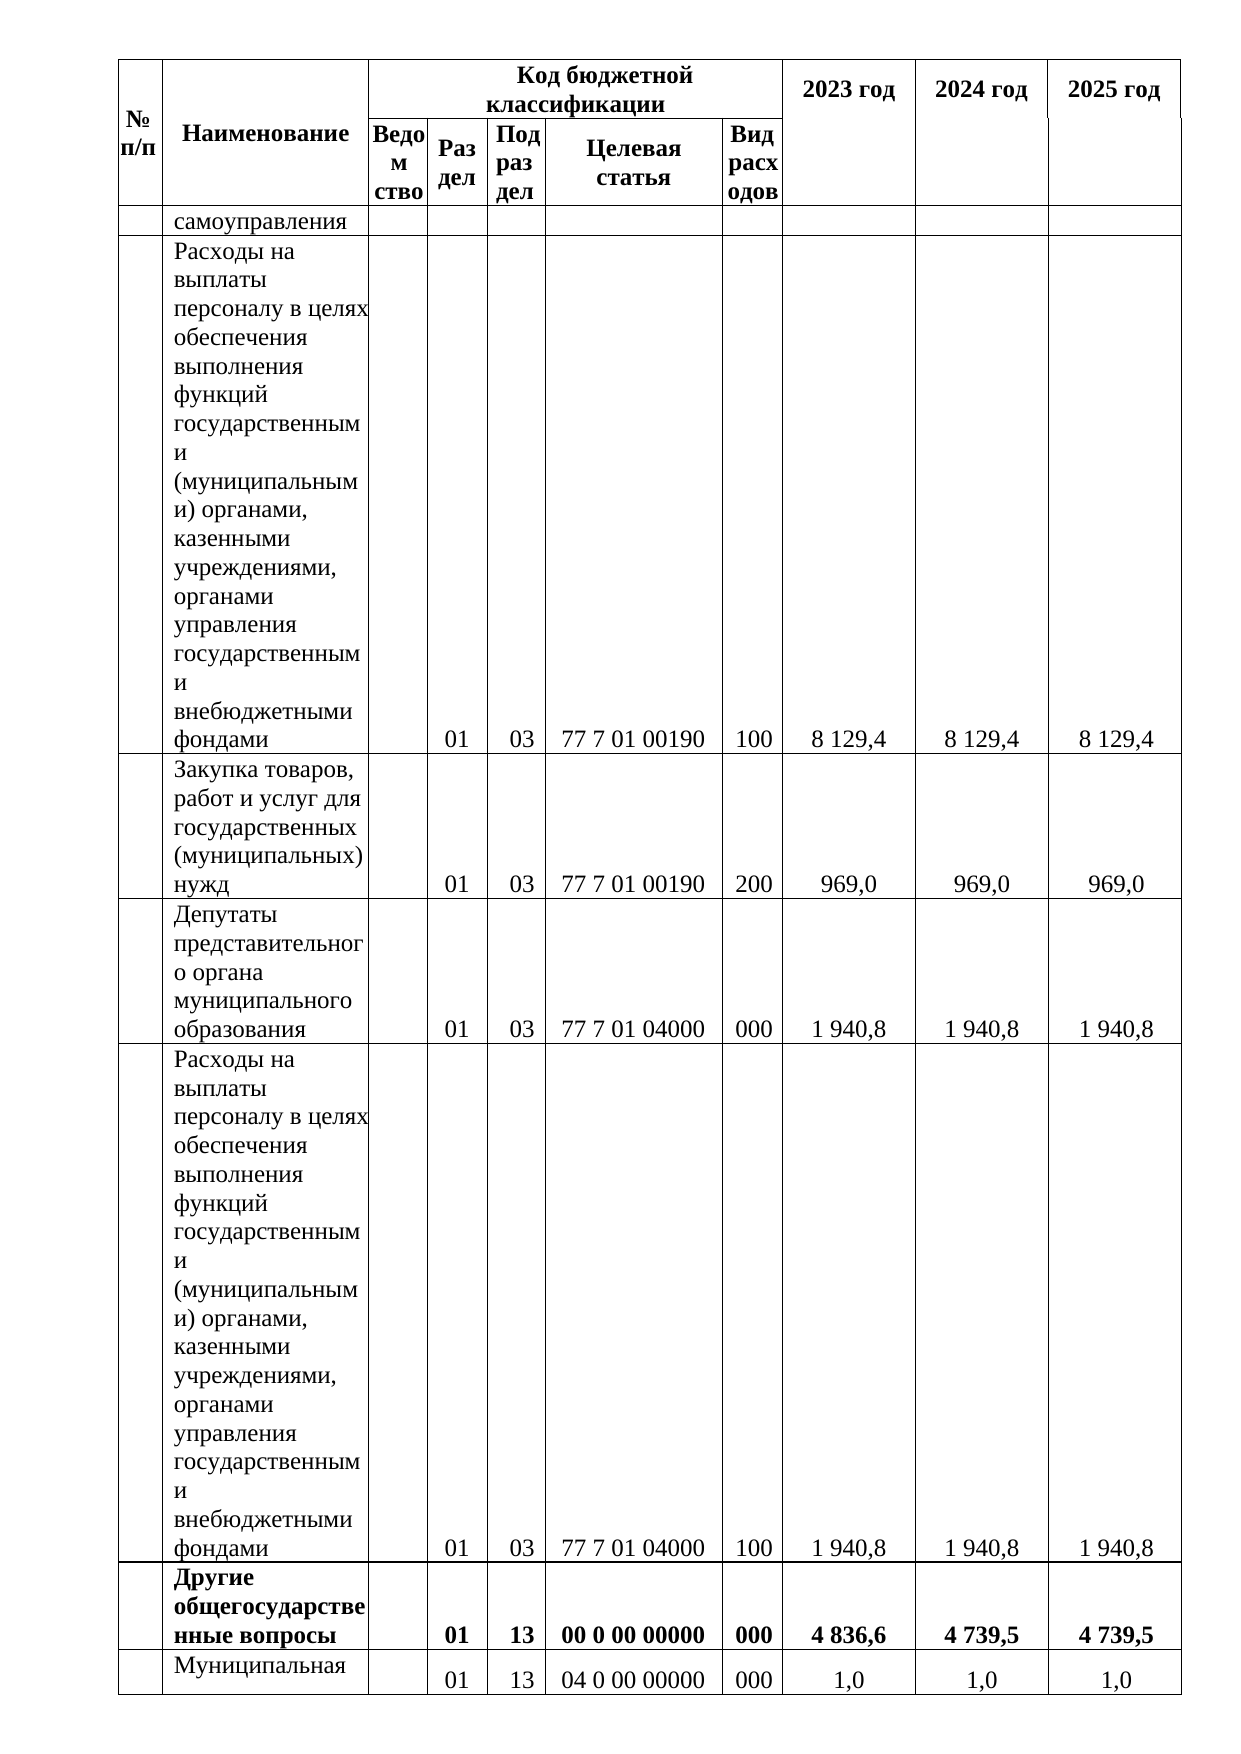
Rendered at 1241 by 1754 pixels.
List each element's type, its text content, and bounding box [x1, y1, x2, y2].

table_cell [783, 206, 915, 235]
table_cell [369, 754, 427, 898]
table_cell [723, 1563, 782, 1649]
table_cell Под раз дел [488, 119, 545, 205]
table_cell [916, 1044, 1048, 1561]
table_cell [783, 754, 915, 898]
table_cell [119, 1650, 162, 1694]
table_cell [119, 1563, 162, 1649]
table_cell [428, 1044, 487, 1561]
table_cell Целевая статья [546, 119, 722, 205]
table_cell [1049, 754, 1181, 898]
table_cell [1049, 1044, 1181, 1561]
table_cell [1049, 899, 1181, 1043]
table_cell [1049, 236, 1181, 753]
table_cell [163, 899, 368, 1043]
table_cell Раз дел [428, 119, 487, 205]
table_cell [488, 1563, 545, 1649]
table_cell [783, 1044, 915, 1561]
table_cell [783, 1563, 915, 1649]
table_cell Ведом ство [369, 119, 427, 205]
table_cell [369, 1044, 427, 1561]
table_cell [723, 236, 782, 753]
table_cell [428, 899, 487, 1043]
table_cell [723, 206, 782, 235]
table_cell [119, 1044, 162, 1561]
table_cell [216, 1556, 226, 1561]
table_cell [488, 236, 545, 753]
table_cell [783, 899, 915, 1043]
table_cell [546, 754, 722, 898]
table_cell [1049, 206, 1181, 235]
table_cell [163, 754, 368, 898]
table_header 2025 год [1048, 60, 1180, 118]
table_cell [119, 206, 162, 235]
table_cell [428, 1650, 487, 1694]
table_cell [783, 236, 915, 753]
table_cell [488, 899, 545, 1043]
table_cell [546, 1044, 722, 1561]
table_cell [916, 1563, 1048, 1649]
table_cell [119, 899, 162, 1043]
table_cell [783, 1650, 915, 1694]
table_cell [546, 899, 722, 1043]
table_cell Вид расходов [723, 119, 782, 205]
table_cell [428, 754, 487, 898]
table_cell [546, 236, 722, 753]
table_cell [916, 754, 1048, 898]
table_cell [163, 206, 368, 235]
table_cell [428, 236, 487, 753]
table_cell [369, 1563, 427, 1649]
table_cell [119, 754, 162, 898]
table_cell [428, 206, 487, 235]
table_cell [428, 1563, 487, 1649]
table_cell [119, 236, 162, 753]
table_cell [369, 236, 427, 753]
table_cell [783, 118, 915, 205]
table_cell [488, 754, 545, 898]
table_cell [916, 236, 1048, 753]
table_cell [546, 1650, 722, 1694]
table_header Код бюджетной классификации [369, 60, 782, 118]
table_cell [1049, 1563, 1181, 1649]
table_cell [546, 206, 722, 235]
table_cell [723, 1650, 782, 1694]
table_header Наименование [163, 60, 368, 205]
table_cell [1049, 118, 1181, 205]
table_header № п/п [119, 60, 162, 205]
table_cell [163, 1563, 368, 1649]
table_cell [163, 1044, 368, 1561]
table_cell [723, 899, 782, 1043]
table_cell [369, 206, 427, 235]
table_header 2023 год [783, 60, 915, 118]
table_header 2024 год [916, 60, 1047, 118]
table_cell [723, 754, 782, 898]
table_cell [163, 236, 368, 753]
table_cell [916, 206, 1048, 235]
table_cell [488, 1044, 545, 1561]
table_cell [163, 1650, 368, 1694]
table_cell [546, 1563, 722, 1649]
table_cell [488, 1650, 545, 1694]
table_cell [916, 118, 1048, 205]
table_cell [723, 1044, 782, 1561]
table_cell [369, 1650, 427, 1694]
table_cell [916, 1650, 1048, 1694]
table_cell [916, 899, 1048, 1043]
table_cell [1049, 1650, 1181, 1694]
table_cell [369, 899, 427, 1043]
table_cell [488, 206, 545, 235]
